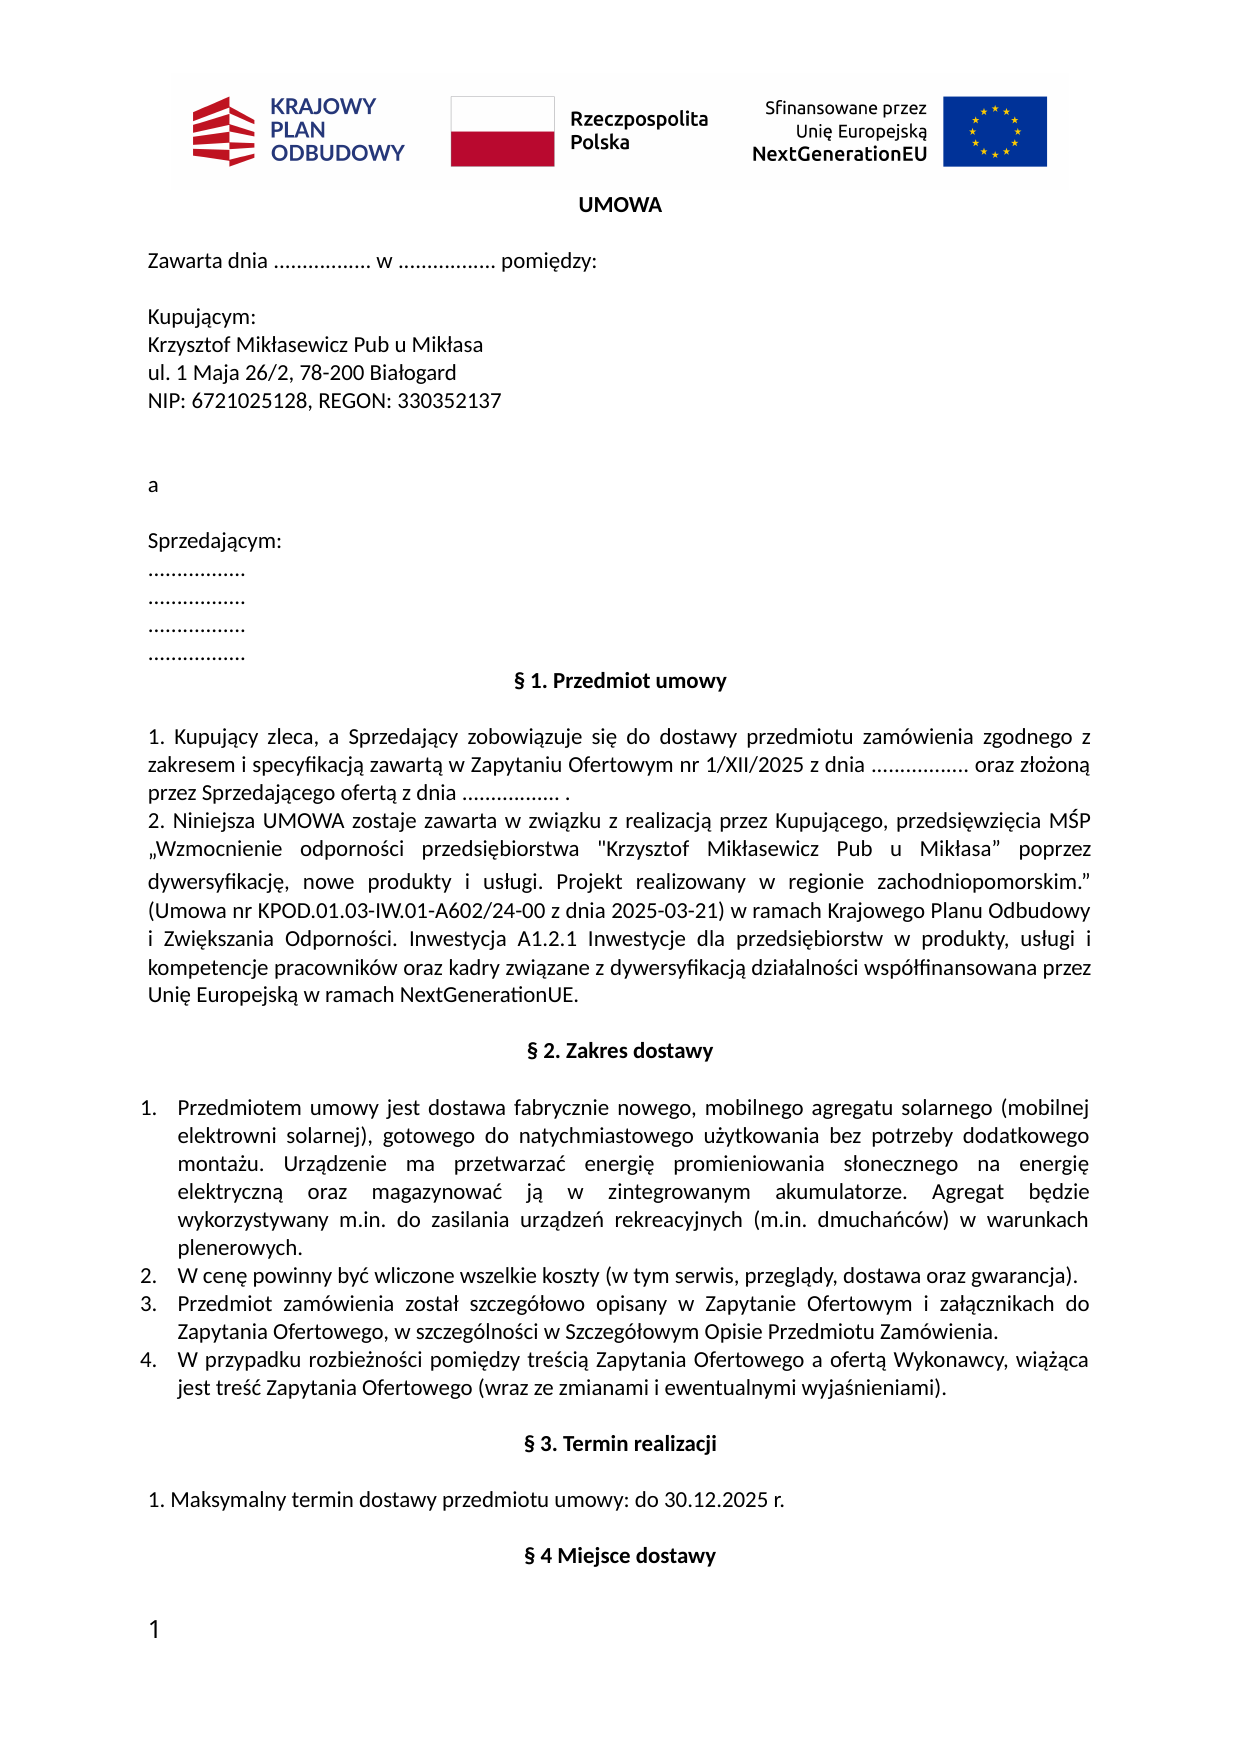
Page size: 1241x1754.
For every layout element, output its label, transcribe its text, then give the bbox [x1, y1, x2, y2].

text 1. Maksymalny termin dostawy przedmiotu umowy: do 30.12.2025 r. [148, 1485, 1093, 1513]
text § 1. Przedmiot umowy [148, 666, 1093, 694]
text ul. 1 Maja 26/2, 78-200 Białogard [148, 358, 1093, 386]
text UMOWA [148, 190, 1093, 218]
text ................. [148, 582, 1093, 610]
list W cenę powinny być wliczone wszelkie koszty (w tym serwis, przeglądy, dostawa oraz gwarancja). [140, 1261, 1091, 1289]
text ................. [148, 638, 1093, 666]
text Zawarta dnia ................. w ................. pomiędzy: [148, 246, 1093, 274]
text Sprzedającym: [148, 526, 1093, 554]
list Przedmiotem umowy jest dostawa fabrycznie nowego, mobilnego agregatu solarnego (mobilnej elektrowni solarnej), gotowego do natychmiastowego użytkowania bez potrzeby dodatkowego montażu. Urządzenie ma przetwarzać energię promieniowania słonecznego na energię elektryczną oraz magazynować ją w zintegrowanym akumulatorze. Agregat będzie wykorzystywany m.in. do zasilania urządzeń rekreacyjnych (m.in. dmuchańców) w warunkach plenerowych. [140, 1093, 1091, 1261]
text § 4 Miejsce dostawy [148, 1541, 1093, 1569]
text 2. Niniejsza UMOWA zostaje zawarta w związku z realizacją przez Kupującego, przedsięwzięcia MŚP „Wzmocnienie odporności przedsiębiorstwa "Krzysztof Mikłasewicz Pub u Mikłasa” poprzez dywersyfikację, nowe produkty i usługi. Projekt realizowany w regionie zachodniopomorskim.” (Umowa nr KPOD.01.03-IW.01-A602/24-00 z dnia 2025-03-21) w ramach Krajowego Planu Odbudowy i Zwiększania Odporności. Inwestycja A1.2.1 Inwestycje dla przedsiębiorstw w produkty, usługi i kompetencje pracowników oraz kadry związane z dywersyfikacją działalności współfinansowana przez Unię Europejską w ramach NextGenerationUE. [148, 806, 1093, 1009]
text Krzysztof Mikłasewicz Pub u Mikłasa [148, 330, 1093, 358]
text NIP: 6721025128, REGON: 330352137 [148, 386, 1093, 414]
list Przedmiot zamówienia został szczegółowo opisany w Zapytanie Ofertowym i załącznikach do Zapytania Ofertowego, w szczególności w Szczegółowym Opisie Przedmiotu Zamówienia. [140, 1289, 1091, 1345]
text ................. [148, 610, 1093, 638]
text 1. Kupujący zleca, a Sprzedający zobowiązuje się do dostawy przedmiotu zamówienia zgodnego z zakresem i specyfikacją zawartą w Zapytaniu Ofertowym nr 1/XII/2025 z dnia ................. oraz złożoną przez Sprzedającego ofertą z dnia ................. . [148, 722, 1093, 806]
list W przypadku rozbieżności pomiędzy treścią Zapytania Ofertowego a ofertą Wykonawcy, wiążąca jest treść Zapytania Ofertowego (wraz ze zmianami i ewentualnymi wyjaśnieniami). [140, 1345, 1091, 1401]
text § 2. Zakres dostawy [148, 1037, 1093, 1065]
text a [148, 470, 1093, 498]
text § 3. Termin realizacji [148, 1429, 1093, 1457]
picture [170, 73, 1070, 190]
text Kupującym: [148, 302, 1093, 330]
text ................. [148, 554, 1093, 582]
